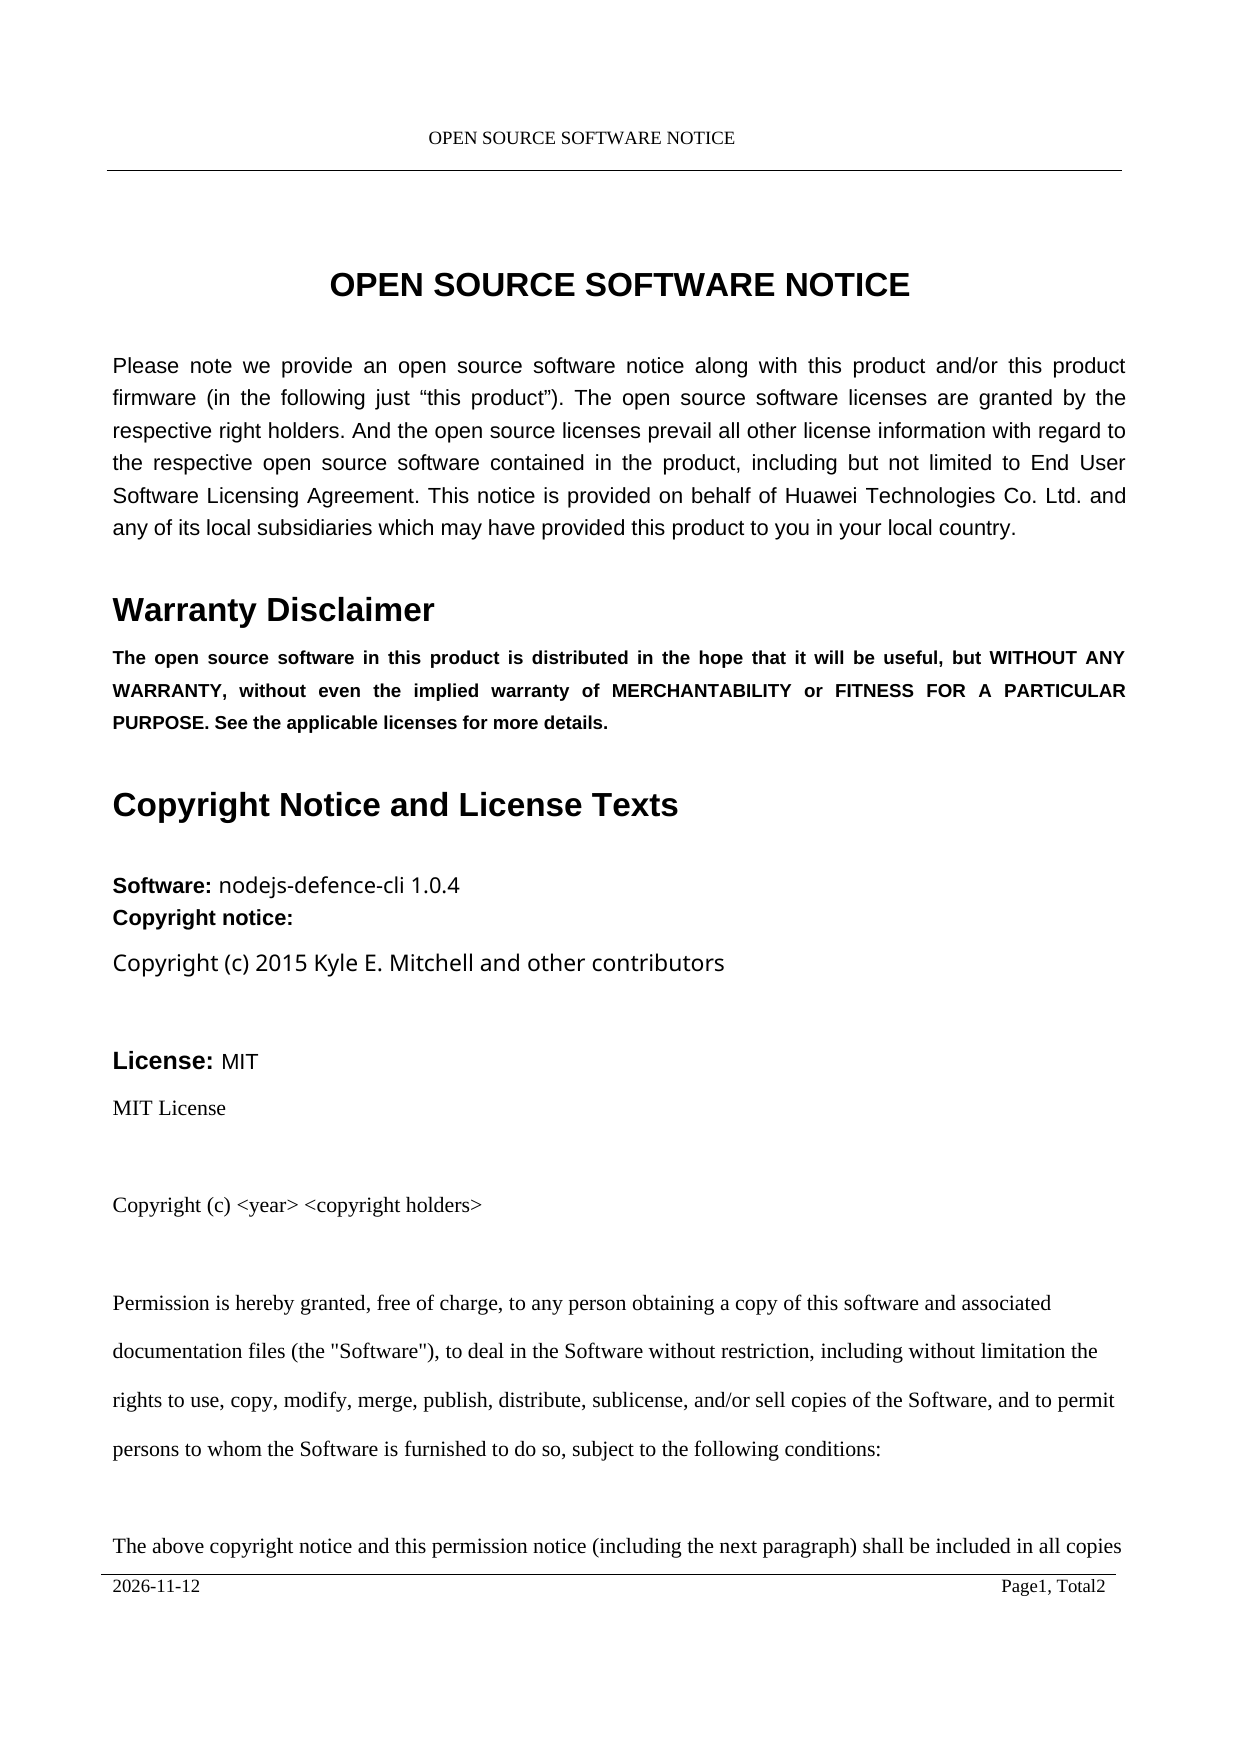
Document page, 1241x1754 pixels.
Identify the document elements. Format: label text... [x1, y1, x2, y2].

text The open source software in this product is distributed in the hope that it will be useful, but WITHOUT ANY WARRANTY, without even the implied warranty of MERCHANTABILITY or FITNESS FOR A PARTICULAR PURPOSE. See the applicable licenses for more details. [112, 641, 1128, 739]
text Please note we provide an open source software notice along with this product and/or this product firmware (in the following just “this product”). The open source software licenses are granted by the respective right holders. And the open source licenses prevail all other license information with regard to the respective open source software contained in the product, including but not limited to End User Software Licensing Agreement. This notice is provided on behalf of Huawei Technologies Co. Ltd. and any of its local subsidiaries which may have provided this product to you in your local country. [112, 349, 1128, 544]
text Software: nodejs-defence-cli 1.0.4 [112, 869, 1128, 901]
text Copyright (c) 2015 Kyle E. Mitchell and other contributors [112, 947, 1128, 1028]
text Warranty Disclaimer [112, 576, 1128, 641]
text OPEN SOURCE SOFTWARE NOTICE [112, 251, 1128, 316]
text Copyright Notice and License Texts [112, 771, 1128, 836]
text License: MIT [112, 1044, 1128, 1077]
text Copyright notice: [112, 901, 1128, 934]
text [112, 1091, 1128, 1562]
